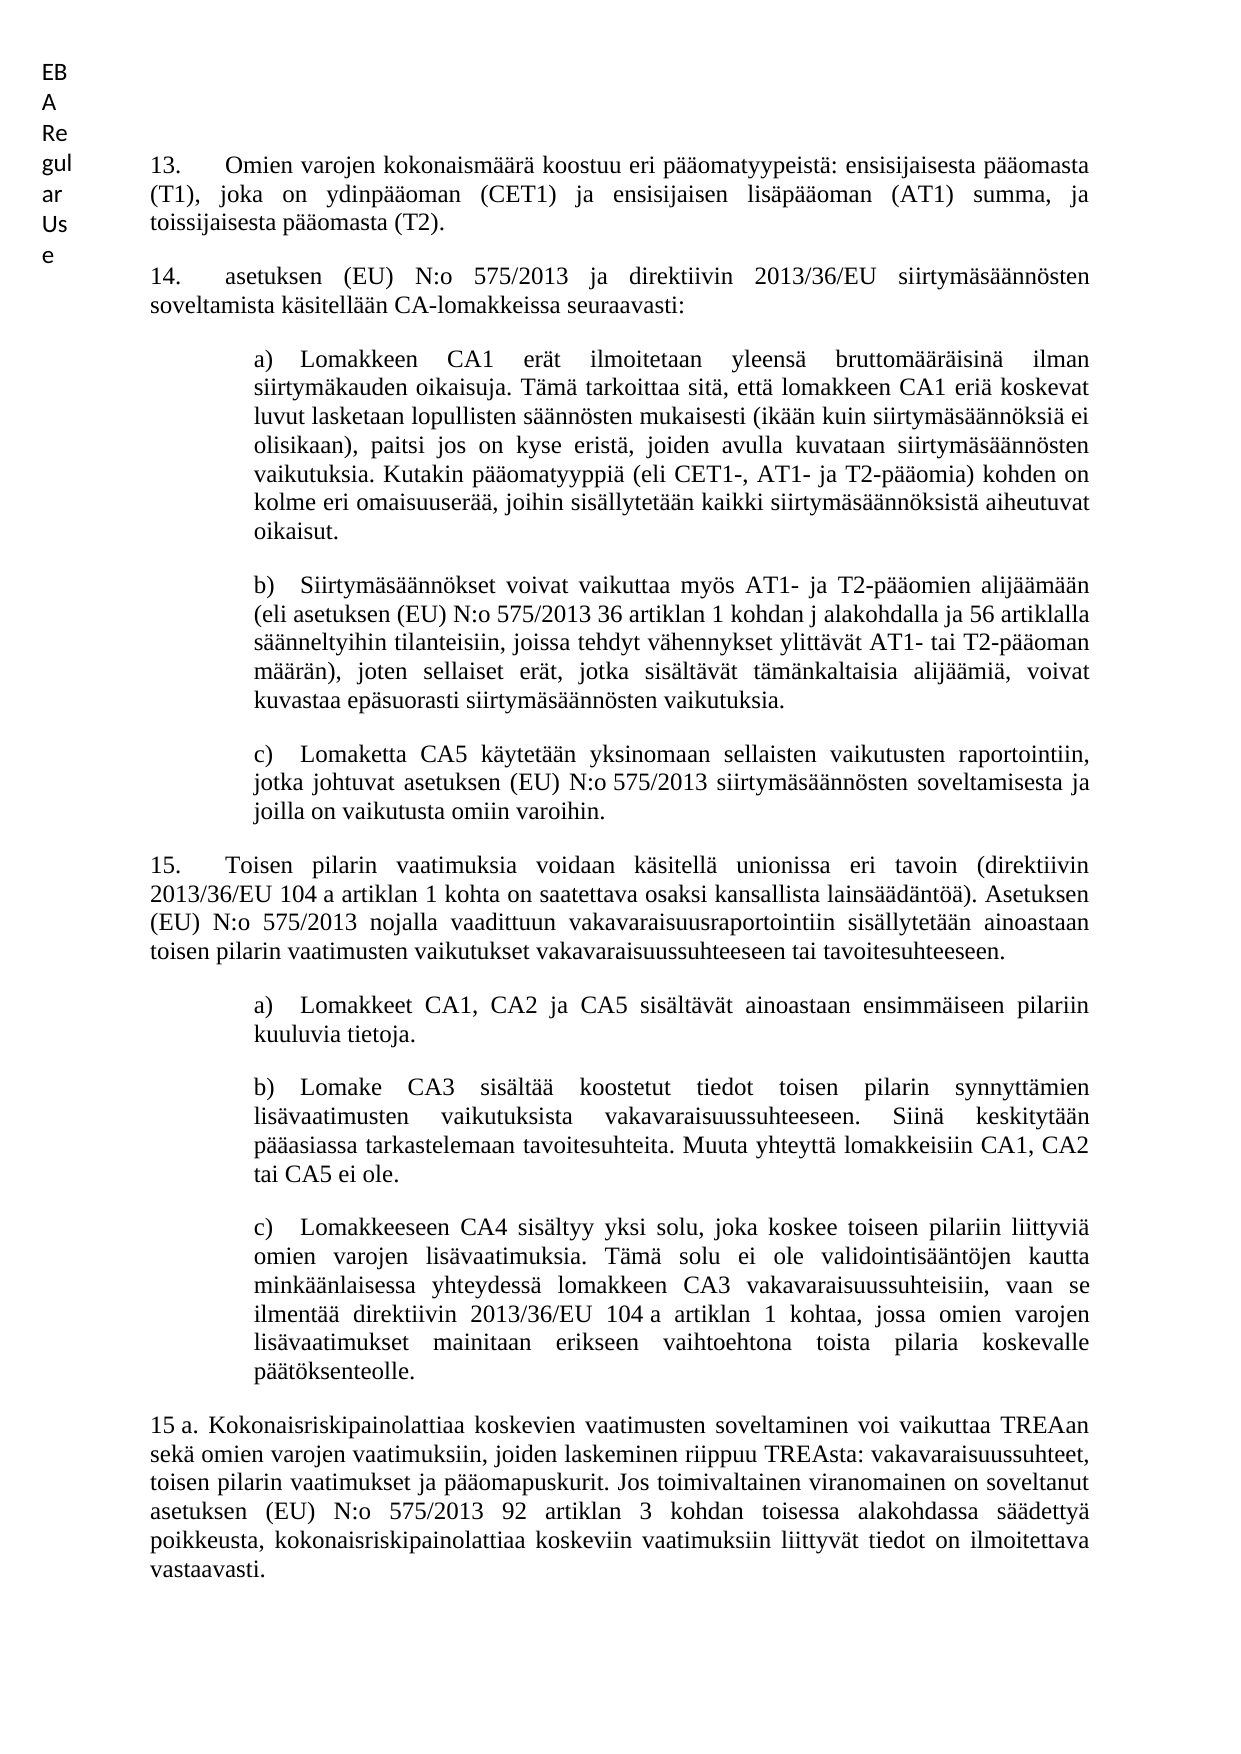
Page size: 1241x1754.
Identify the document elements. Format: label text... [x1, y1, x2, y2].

list b) Lomake CA3 sisältää koostetut tiedot toisen pilarin synnyttämien lisävaatimusten vaikutuksista vakavaraisuussuhteeseen. Siinä keskitytään pääasiassa tarkastelemaan tavoitesuhteita. Muuta yhteyttä lomakkeisiin CA1, CA2 tai CA5 ei ole. [253, 1072, 1090, 1187]
list a) Lomakkeet CA1, CA2 ja CA5 sisältävät ainoastaan ensimmäiseen pilariin kuuluvia tietoja. [253, 990, 1090, 1047]
list 15 a. Kokonaisriskipainolattiaa koskevien vaatimusten soveltaminen voi vaikuttaa TREAan sekä omien varojen vaatimuksiin, joiden laskeminen riippuu TREAsta: vakavaraisuussuhteet, toisen pilarin vaatimukset ja pääomapuskurit. Jos toimivaltainen viranomainen on soveltanut asetuksen (EU) N:o 575/2013 92 artiklan 3 kohdan toisessa alakohdassa säädettyä poikkeusta, kokonaisriskipainolattiaa koskeviin vaatimuksiin liittyvät tiedot on ilmoitettava vastaavasti. [150, 1410, 1090, 1582]
list b) Siirtymäsäännökset voivat vaikuttaa myös AT1- ja T2-pääomien alijäämään (eli asetuksen (EU) N:o 575/2013 36 artiklan 1 kohdan j alakohdalla ja 56 artiklalla säänneltyihin tilanteisiin, joissa tehdyt vähennykset ylittävät AT1- tai T2-pääoman määrän), joten sellaiset erät, jotka sisältävät tämänkaltaisia alijäämiä, voivat kuvastaa epäsuorasti siirtymäsäännösten vaikutuksia. [253, 570, 1090, 714]
list a) Lomakkeen CA1 erät ilmoitetaan yleensä bruttomääräisinä ilman siirtymäkauden oikaisuja. Tämä tarkoittaa sitä, että lomakkeen CA1 eriä koskevat luvut lasketaan lopullisten säännösten mukaisesti (ikään kuin siirtymäsäännöksiä ei olisikaan), paitsi jos on kyse eristä, joiden avulla kuvataan siirtymäsäännösten vaikutuksia. Kutakin pääomatyyppiä (eli CET1-, AT1- ja T2-pääomia) kohden on kolme eri omaisuuserää, joihin sisällytetään kaikki siirtymäsäännöksistä aiheutuvat oikaisut. [253, 344, 1090, 545]
list c) Lomaketta CA5 käytetään yksinomaan sellaisten vaikutusten raportointiin, jotka johtuvat asetuksen (EU) N:o 575/2013 siirtymäsäännösten soveltamisesta ja joilla on vaikutusta omiin varoihin. [253, 739, 1090, 825]
list c) Lomakkeeseen CA4 sisältyy yksi solu, joka koskee toiseen pilariin liittyviä omien varojen lisävaatimuksia. Tämä solu ei ole validointisääntöjen kautta minkäänlaisessa yhteydessä lomakkeen CA3 vakavaraisuussuhteisiin, vaan se ilmentää direktiivin 2013/36/EU 104 a artiklan 1 kohtaa, jossa omien varojen lisävaatimukset mainitaan erikseen vaihtoehtona toista pilaria koskevalle päätöksenteolle. [253, 1212, 1090, 1385]
